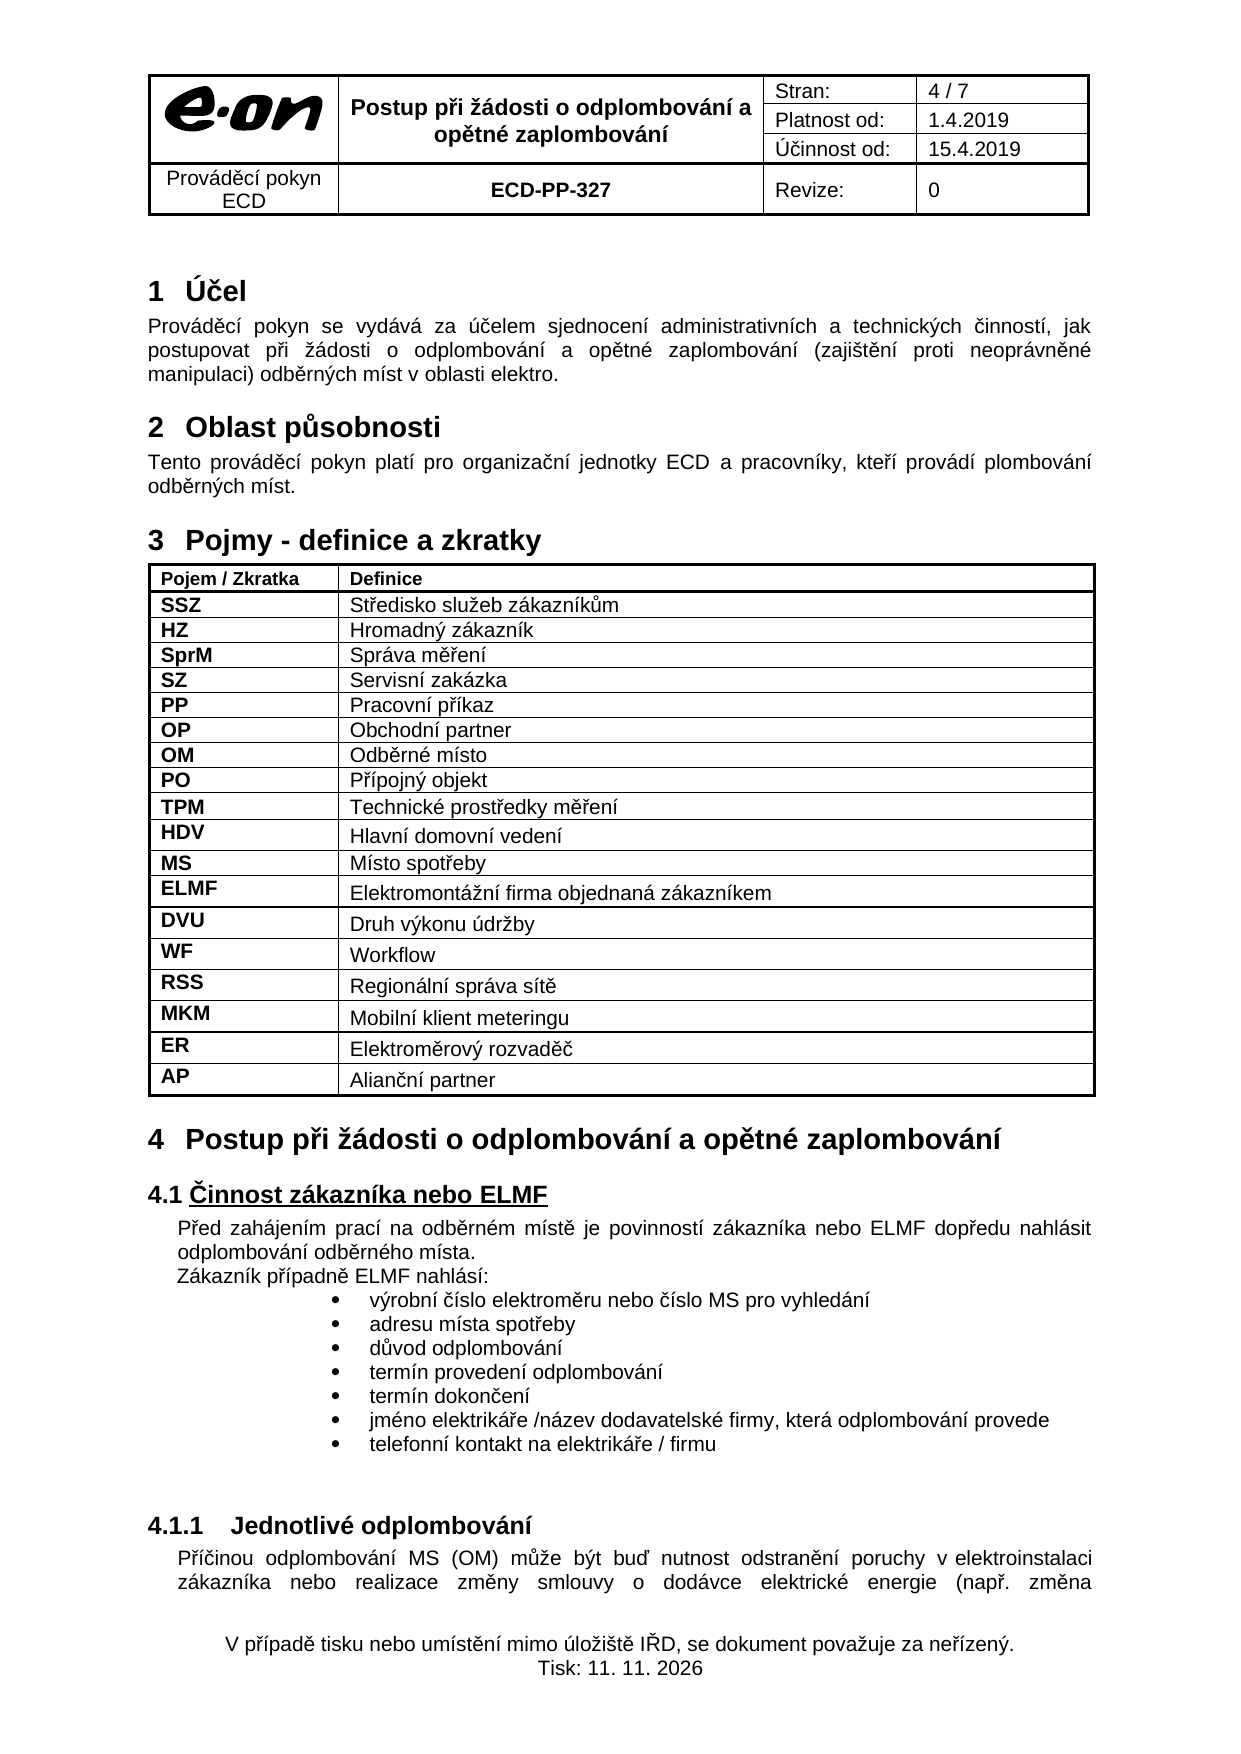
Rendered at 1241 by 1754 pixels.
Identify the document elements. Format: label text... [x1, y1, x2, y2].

table_cell Alianční partner [339, 1064, 1093, 1094]
table_cell MKM [151, 1001, 338, 1031]
table_cell Odběrné místo [339, 743, 1093, 767]
subtitle Postup při žádosti o odplombování a opětné zaplombování [148, 1122, 1092, 1156]
table_cell ELMF [151, 876, 338, 906]
list termín provedení odplombování [332, 1359, 1092, 1384]
subtitle Účel [148, 274, 1092, 307]
text Prováděcí pokyn se vydává za účelem sjednocení administrativních a technických činností, jak postupovat při žádosti o odplombování a opětné zaplombování (zajištění proti neoprávněné manipulaci) odběrných míst v oblasti elektro. [148, 313, 1092, 385]
table_header Pojem / Zkratka [151, 566, 338, 590]
list telefonní kontakt na elektrikáře / firmu [332, 1432, 1092, 1456]
table_cell DVU [151, 908, 338, 938]
table_cell Servisní zakázka [339, 668, 1093, 692]
text Před zahájením prací na odběrném místě je povinností zákazníka nebo ELMF dopředu nahlásit odplombování odběrného místa. [177, 1216, 1092, 1263]
subtitle Činnost zákazníka nebo ELMF [148, 1181, 1092, 1209]
table_cell Středisko služeb zákazníkům [339, 593, 1093, 617]
table_cell Mobilní klient meteringu [339, 1001, 1093, 1031]
list adresu místa spotřeby [332, 1311, 1092, 1336]
table_cell Obchodní partner [339, 718, 1093, 742]
table_cell SZ [151, 668, 338, 692]
table_cell WF [151, 939, 338, 969]
table_cell RSS [151, 970, 338, 1000]
table_cell Přípojný objekt [339, 768, 1093, 792]
table_cell HZ [151, 618, 338, 642]
subtitle Oblast působnosti [148, 410, 1092, 444]
list důvod odplombování [332, 1336, 1092, 1359]
table_cell Místo spotřeby [339, 851, 1093, 875]
table_cell Druh výkonu údržby [339, 908, 1093, 938]
table_cell ER [151, 1033, 338, 1063]
table_cell Workflow [339, 939, 1093, 969]
table_cell AP [151, 1064, 338, 1094]
table_cell OP [151, 718, 338, 742]
table_cell Správa měření [339, 643, 1093, 667]
text Tento prováděcí pokyn platí pro organizační jednotky ECD a pracovníky, kteří provádí plombování odběrných míst. [148, 450, 1092, 498]
table_cell Elektroměrový rozvaděč [339, 1033, 1093, 1063]
table_cell OM [151, 743, 338, 767]
list jméno elektrikáře /název dodavatelské firmy, která odplombování provede [332, 1408, 1092, 1432]
table_cell Elektromontážní firma objednaná zákazníkem [339, 876, 1093, 906]
table_cell SSZ [151, 593, 338, 617]
table_cell Technické prostředky měření [339, 793, 1093, 819]
table_cell Pracovní příkaz [339, 693, 1093, 717]
text Zákazník případně ELMF nahlásí: [148, 1263, 1092, 1287]
table_cell SprM [151, 643, 338, 667]
table_cell PO [151, 768, 338, 792]
subtitle Pojmy - definice a zkratky [148, 523, 1092, 557]
table_cell PP [151, 693, 338, 717]
table_cell TPM [151, 793, 338, 819]
table_header Definice [339, 566, 1093, 590]
list termín dokončení [332, 1384, 1092, 1408]
table_cell Hlavní domovní vedení [339, 820, 1093, 850]
table_cell Hromadný zákazník [339, 618, 1093, 642]
subtitle Jednotlivé odplombování [148, 1511, 1092, 1540]
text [177, 1546, 1092, 1594]
table_cell Regionální správa sítě [339, 970, 1093, 1000]
list výrobní číslo elektroměru nebo číslo MS pro vyhledání [332, 1287, 1092, 1311]
table_cell HDV [151, 820, 338, 850]
table_cell MS [151, 851, 338, 875]
